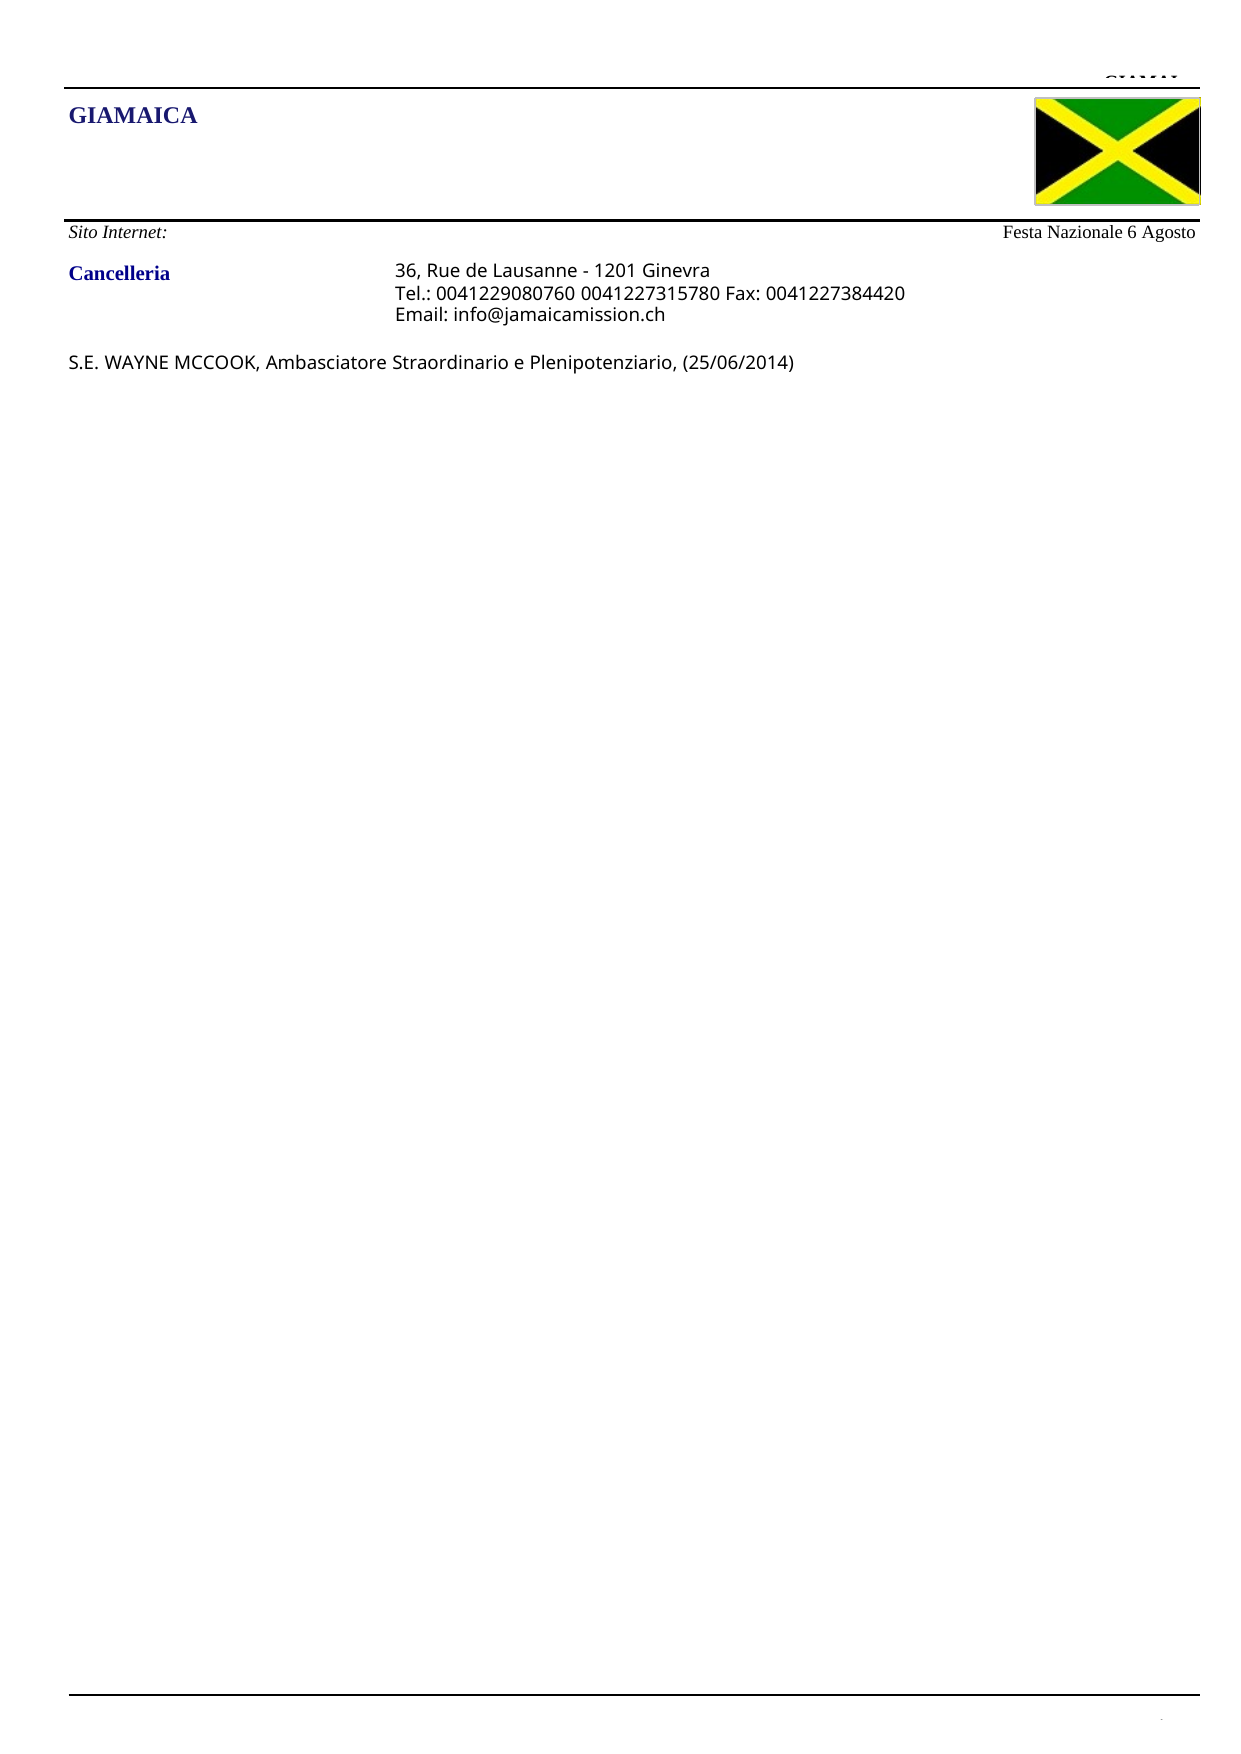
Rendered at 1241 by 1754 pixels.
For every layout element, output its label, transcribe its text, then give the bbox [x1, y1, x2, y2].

text Sito Internet: Festa Nazionale 6 Agosto [68, 215, 1211, 243]
text GIAMAICA [68, 101, 1211, 129]
picture [1036, 129, 1199, 204]
text Cancelleria 36, Rue de Lausanne - 1201 Ginevra [68, 262, 1211, 285]
text Tel.: 0041229080760 0041227315780 Fax: 0041227384420 [395, 285, 1211, 305]
text Email: info@jamaicamission.ch [395, 305, 1211, 326]
text S.E. WAYNE MCCOOK, Ambasciatore Straordinario e Plenipotenziario, (25/06/2014) [68, 349, 1211, 374]
